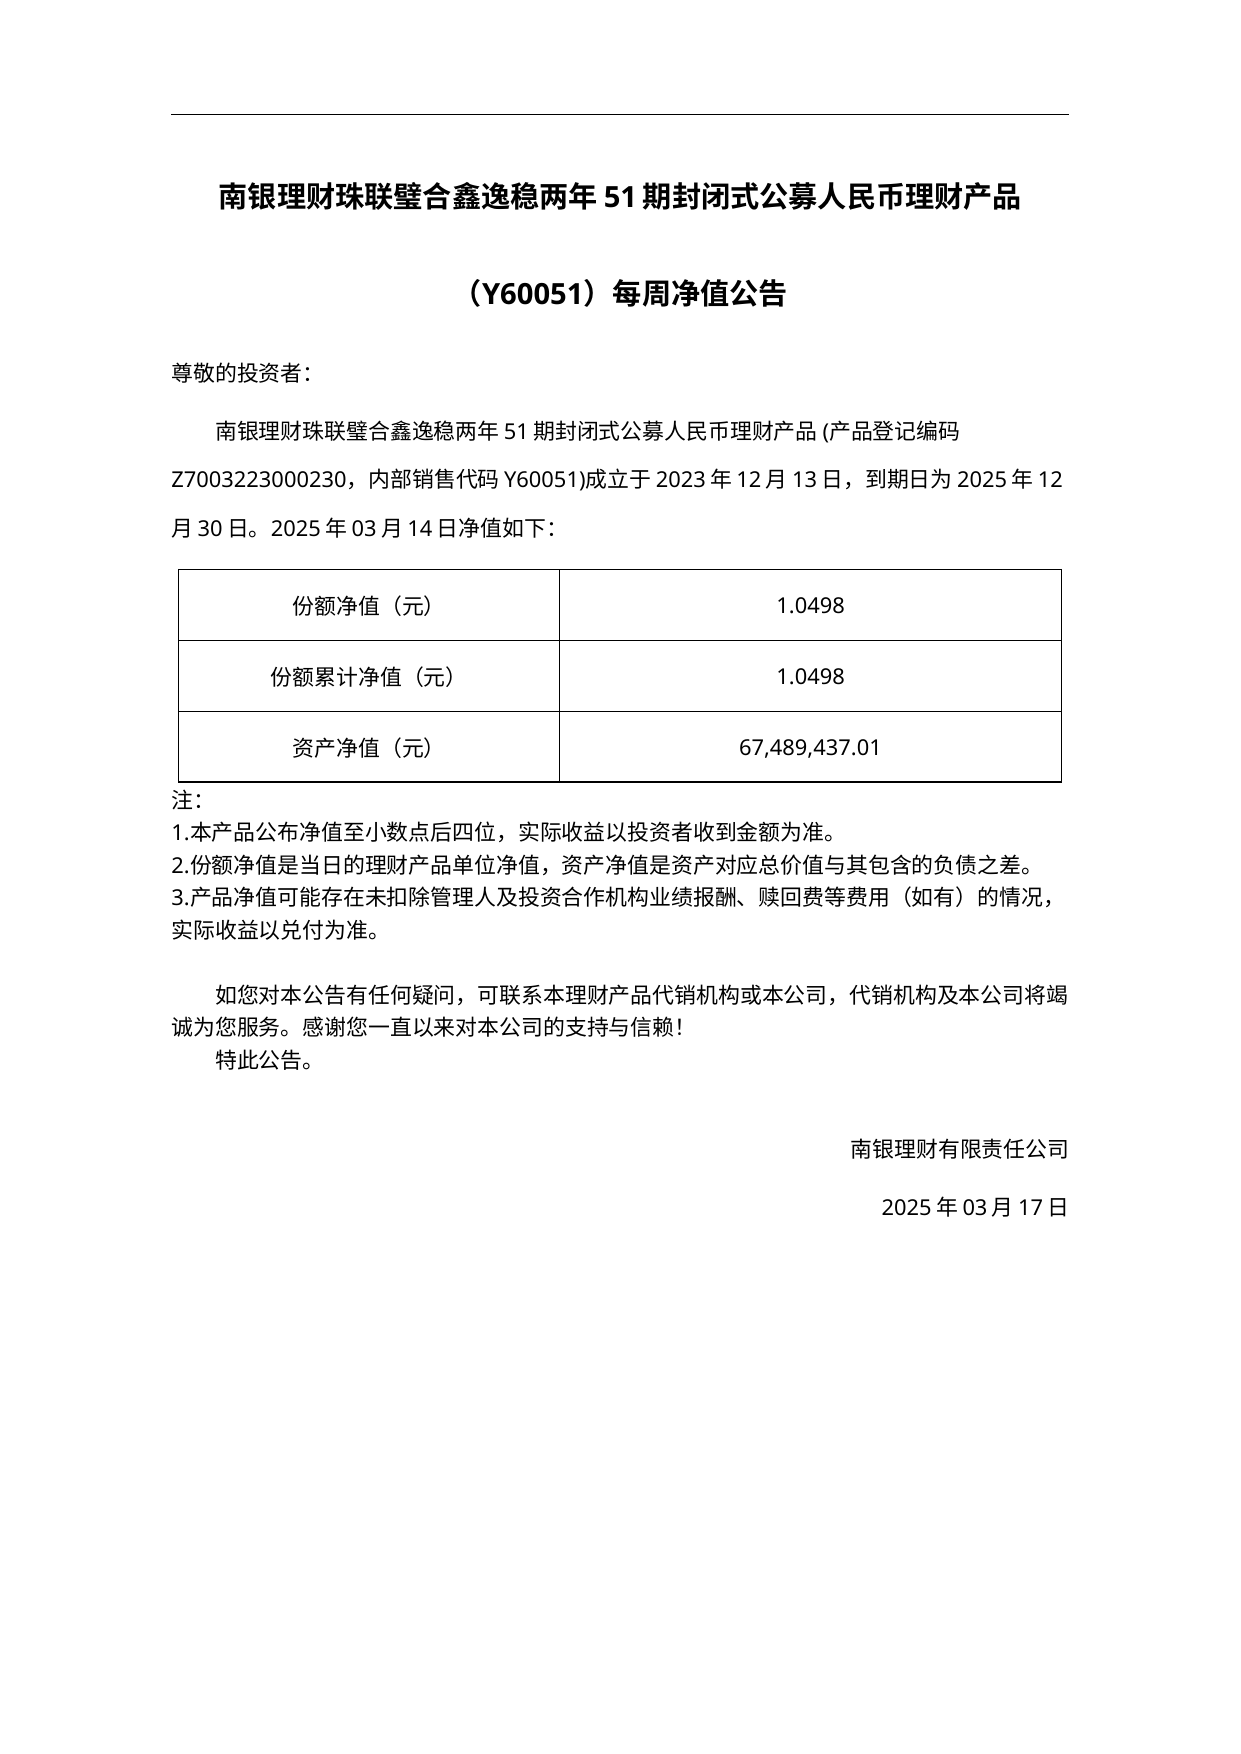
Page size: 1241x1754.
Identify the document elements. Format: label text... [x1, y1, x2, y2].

text 南银理财有限责任公司 [171, 1132, 1069, 1164]
text 如您对本公告有任何疑问，可联系本理财产品代销机构或本公司，代销机构及本公司将竭诚为您服务。感谢您一直以来对本公司的支持与信赖！ [171, 977, 1069, 1042]
text 尊敬的投资者： [171, 355, 1069, 388]
text 特此公告。 [171, 1042, 1069, 1075]
text 2025年03月17日 [171, 1190, 1069, 1222]
text 3.产品净值可能存在未扣除管理人及投资合作机构业绩报酬、赎回费等费用（如有）的情况，实际收益以兑付为准。 [171, 880, 1069, 945]
table_cell 67,489,437.01 [560, 712, 1061, 781]
text 2.份额净值是当日的理财产品单位净值，资产净值是资产对应总价值与其包含的负债之差。 [171, 847, 1069, 880]
table_header 1.0498 [560, 570, 1061, 640]
table_cell 资产净值（元） [179, 712, 559, 781]
table_header 份额净值（元） [179, 570, 559, 640]
text 注： [171, 782, 1069, 815]
text 南银理财珠联璧合鑫逸稳两年51期封闭式公募人民币理财产品（Y60051）每周净值公告 [171, 162, 1069, 324]
table_cell 份额累计净值（元） [179, 641, 559, 711]
table_cell 1.0498 [560, 641, 1061, 711]
text 南银理财珠联璧合鑫逸稳两年51期封闭式公募人民币理财产品 (产品登记编码Z7003223000230，内部销售代码Y60051)成立于2023年12月13日，到期日为2025年12月30日。2025年03月14日净值如下： [171, 413, 1069, 543]
text 1.本产品公布净值至小数点后四位，实际收益以投资者收到金额为准。 [171, 815, 1069, 847]
